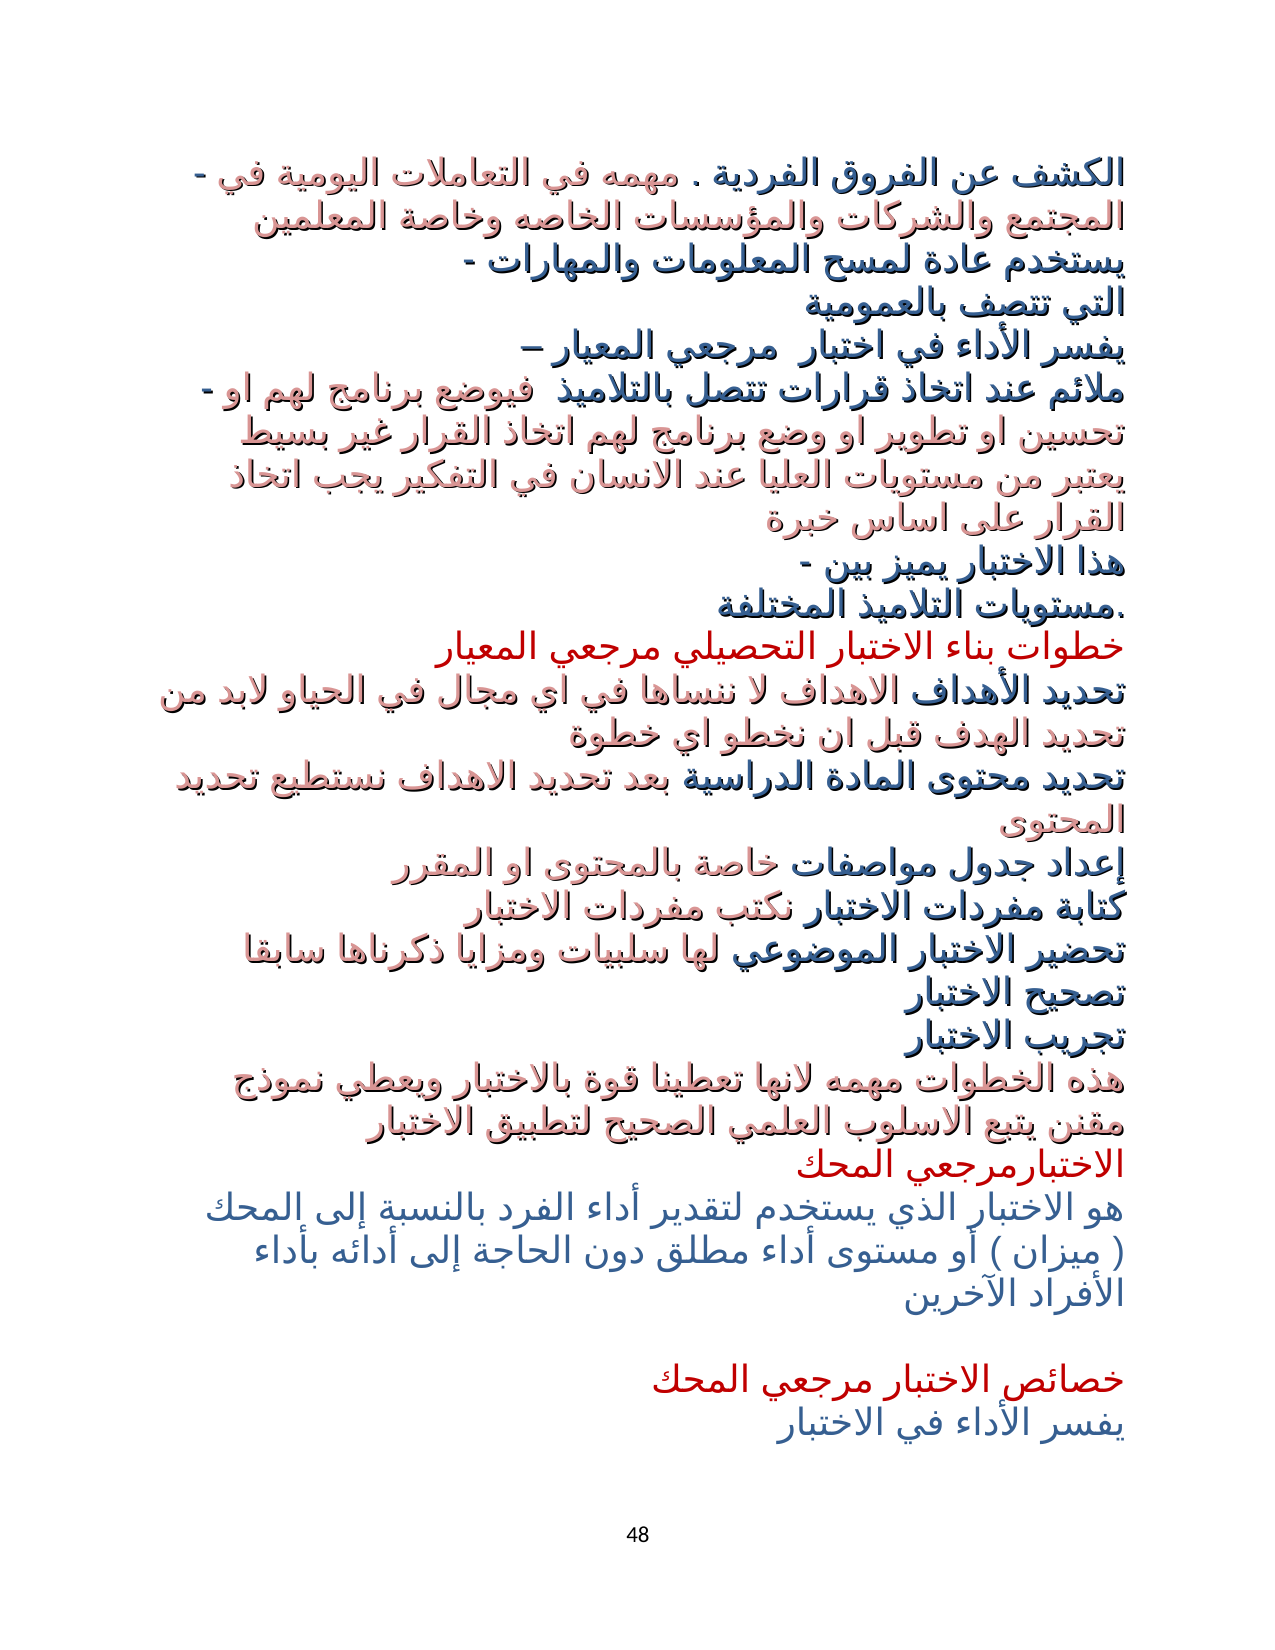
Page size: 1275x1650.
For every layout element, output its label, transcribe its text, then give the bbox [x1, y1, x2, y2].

text خطوات بناء الاختبار التحصيلي مرجعي المعيار [150, 624, 1125, 667]
text تجريب الاختبار [150, 1012, 1125, 1056]
text خصائص الاختبار مرجعي المحك [150, 1357, 1125, 1401]
text يفسر الأداء في الاختبار [150, 1401, 1125, 1444]
text تصحيح الاختبار [150, 969, 1125, 1012]
text الاختبارمرجعي المحك [150, 1142, 1125, 1185]
text كتابة مفردات الاختبار نكتب مفردات الاختبار [150, 883, 1125, 926]
text - هذا الاختبار يميز بين مستويات التلاميذ المختلفة. [372, 538, 1125, 624]
text - الكشف عن الفروق الفردية . مهمه في التعاملات اليومية في المجتمع والشركات والمؤسسات الخاصه وخاصة المعلمين [150, 150, 1125, 236]
text تحضير الاختبار الموضوعي لها سلبيات ومزايا ذكرناها سابقا [150, 926, 1125, 969]
text - يستخدم عادة لمسح المعلومات والمهارات التي تتصف بالعمومية [150, 236, 1125, 322]
text - ملائم عند اتخاذ قرارات تتصل بالتلاميذ فيوضع برنامج لهم او تحسين او تطوير او وضع برنامج لهم اتخاذ القرار غير بسيط يعتبر من مستويات العليا عند الانسان في التفكير يجب اتخاذ القرار على اساس خبرة [150, 366, 1125, 538]
text – يفسر الأداء في اختبار مرجعي المعيار [150, 322, 1125, 366]
text تحديد الأهداف الاهداف لا ننساها في اي مجال في الحياو لابد من تحديد الهدف قبل ان نخطو اي خطوة [150, 667, 1125, 754]
text إعداد جدول مواصفات خاصة بالمحتوى او المقرر [150, 840, 1125, 883]
text هذه الخطوات مهمه لانها تعطينا قوة بالاختبار ويعطي نموذج مقنن يتبع الاسلوب العلمي الصحيح لتطبيق الاختبار [150, 1056, 1125, 1142]
text هو الاختبار الذي يستخدم لتقدير أداء الفرد بالنسبة إلى المحك ( ميزان ) أو مستوى أداء مطلق دون الحاجة إلى أدائه بأداء الأفراد الآخرين [150, 1185, 1125, 1314]
text تحديد محتوى المادة الدراسية بعد تحديد الاهداف نستطيع تحديد المحتوى [150, 754, 1125, 840]
